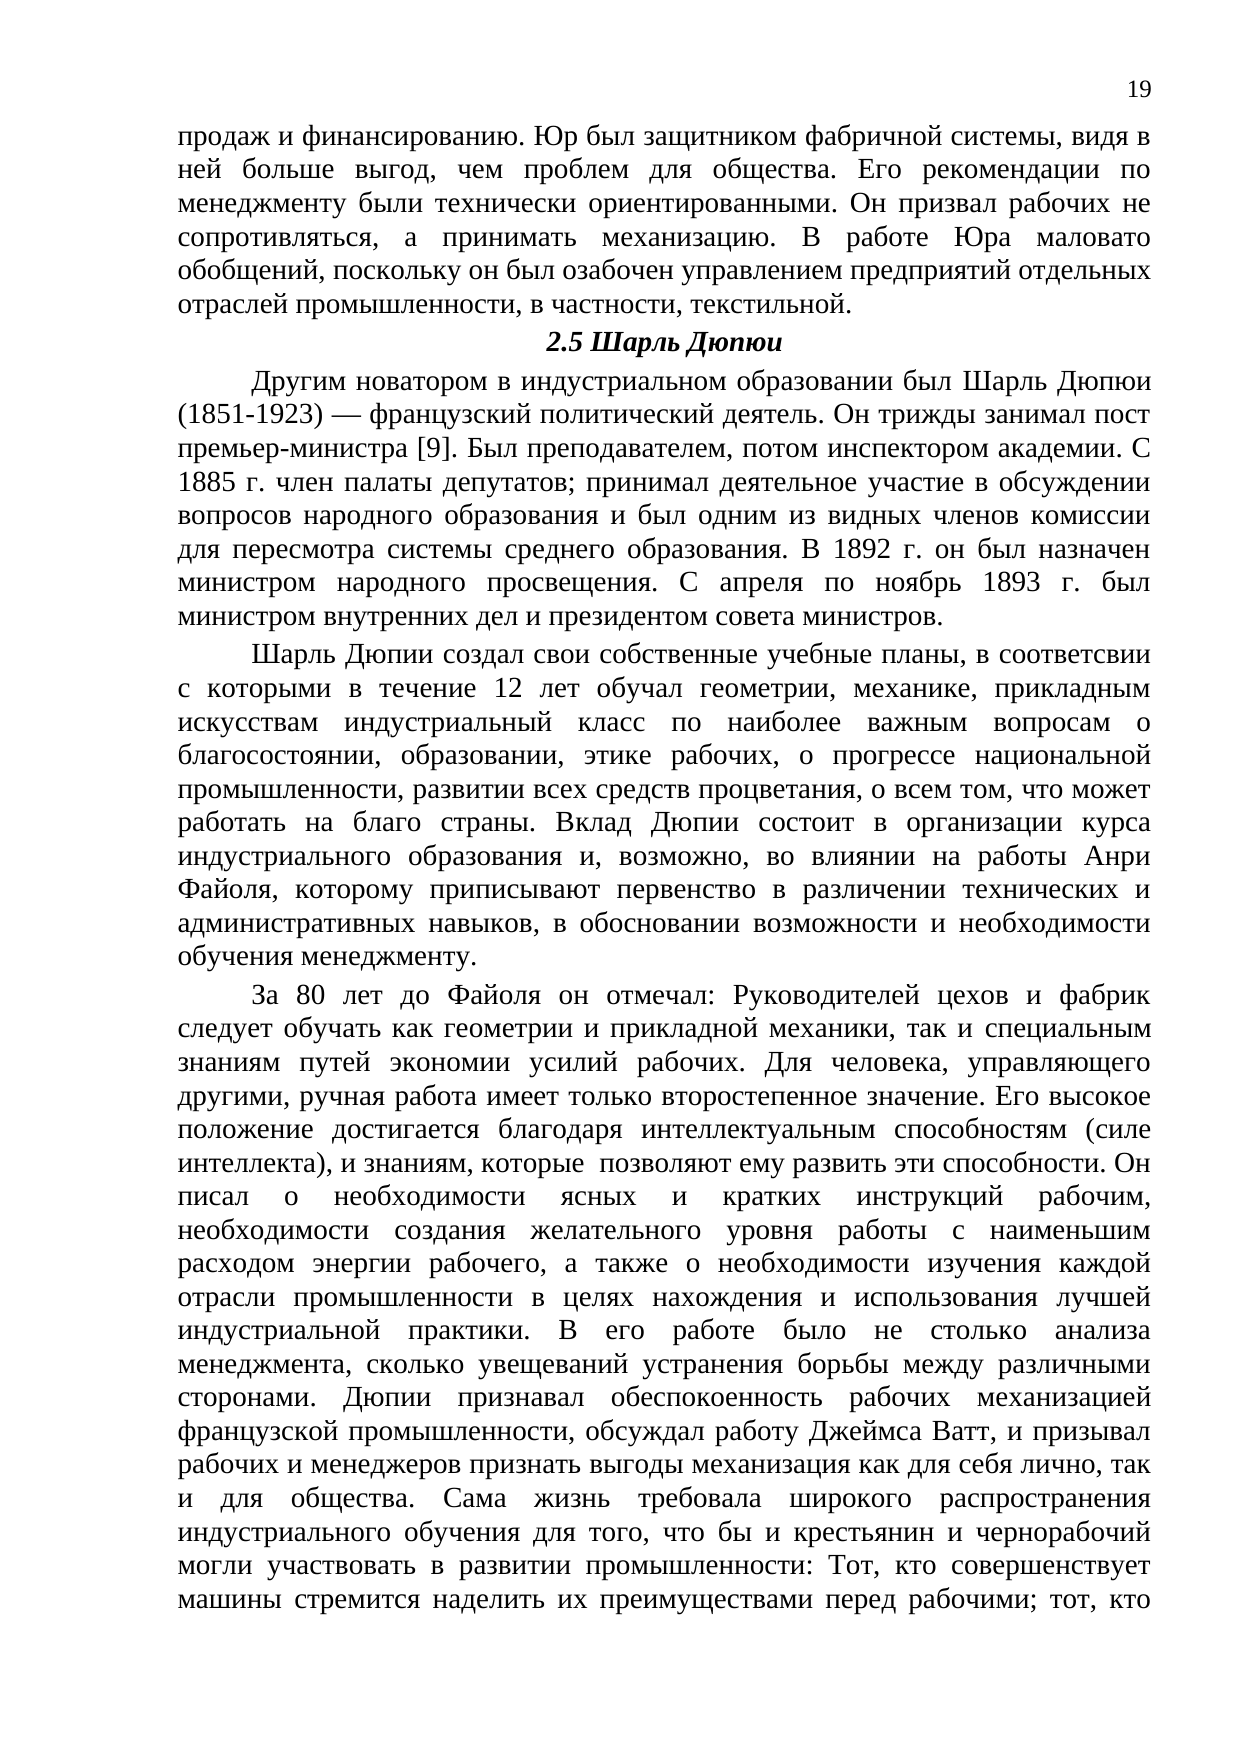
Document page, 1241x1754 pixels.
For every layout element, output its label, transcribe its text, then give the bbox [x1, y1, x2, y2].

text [177, 118, 1152, 319]
text Шарль Дюпии создал свои собственные учебные планы, в соответсвии с которыми в течение 12 лет обучал геометрии, механике, прикладным искусствам индустриальный класс по наиболее важным вопросам о благосостоянии, образовании, этике рабочих, о прогрессе национальной промышленности, развитии всех средств процветания, о всем том, что может работать на благо страны. Вклад Дюпии состоит в организации курса индустриального образования и, возможно, во влиянии на работы Анри Файоля, которому приписывают первенство в различении технических и административных навыков, в обосновании возможности и необходимости обучения менеджменту. [177, 637, 1152, 972]
text 2.5 Шарль Дюпюи [177, 324, 1152, 358]
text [177, 977, 1152, 1614]
text Другим новатором в индустриальном образовании был Шарль Дюпюи (1851-1923) — французский политический деятель. Он трижды занимал пост премьер-министра [9]. Был преподавателем, потом инспектором академии. С 1885 г. член палаты депутатов; принимал деятельное участие в обсуждении вопросов народного образования и был одним из видных членов комиссии для пересмотра системы среднего образования. В 1892 г. он был назначен министром народного просвещения. С апреля по ноябрь 1893 г. был министром внутренних дел и президентом совета министров. [177, 363, 1152, 631]
